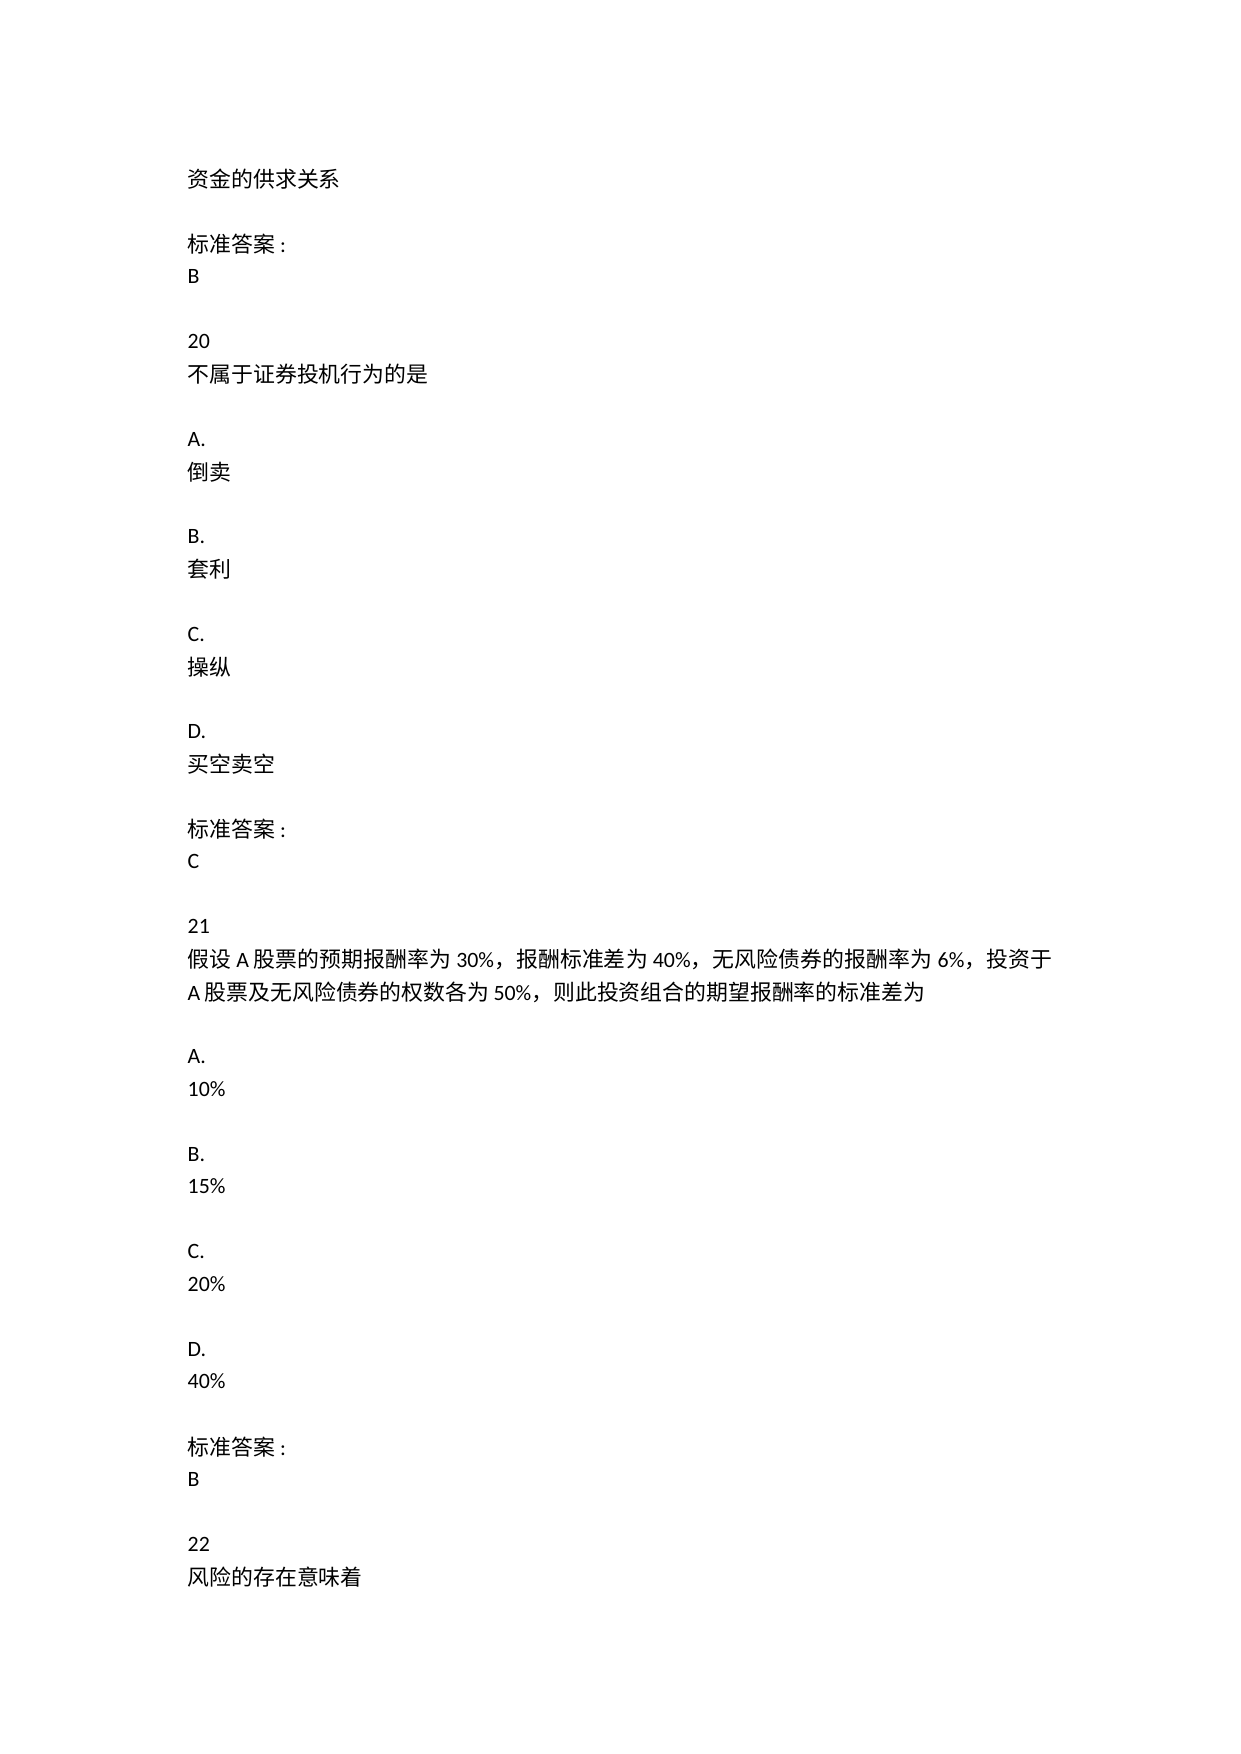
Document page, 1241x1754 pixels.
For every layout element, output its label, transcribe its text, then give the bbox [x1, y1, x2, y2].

text 标准答案 : [187, 812, 1053, 844]
text 操纵 [187, 649, 1053, 682]
text 10% [187, 1072, 1053, 1104]
text A. [187, 1039, 1053, 1072]
text 20% [187, 1267, 1053, 1299]
text 倒卖 [187, 454, 1053, 487]
text 买空卖空 [187, 747, 1053, 779]
text 20 [187, 324, 1053, 357]
text C. [187, 1234, 1053, 1267]
text 15% [187, 1169, 1053, 1202]
text 21 [187, 909, 1053, 942]
text 标准答案 : [187, 1429, 1053, 1462]
text 22 [187, 1527, 1053, 1559]
text C [187, 844, 1053, 877]
text 资金的供求关系 [187, 162, 1053, 194]
text 套利 [187, 552, 1053, 584]
text B [187, 259, 1053, 292]
text C. [187, 617, 1053, 649]
text A. [187, 422, 1053, 454]
text D. [187, 1332, 1053, 1364]
text B. [187, 1137, 1053, 1169]
text D. [187, 714, 1053, 747]
text 标准答案 : [187, 227, 1053, 259]
text B. [187, 519, 1053, 552]
text B [187, 1462, 1053, 1494]
text 不属于证券投机行为的是 [187, 357, 1053, 389]
text 40% [187, 1364, 1053, 1397]
text 假设A股票的预期报酬率为30%，报酬标准差为40%，无风险债券的报酬率为6%，投资于A股票及无风险债券的权数各为50%，则此投资组合的期望报酬率的标准差为 [187, 942, 1053, 1007]
text 风险的存在意味着 [187, 1559, 1053, 1592]
